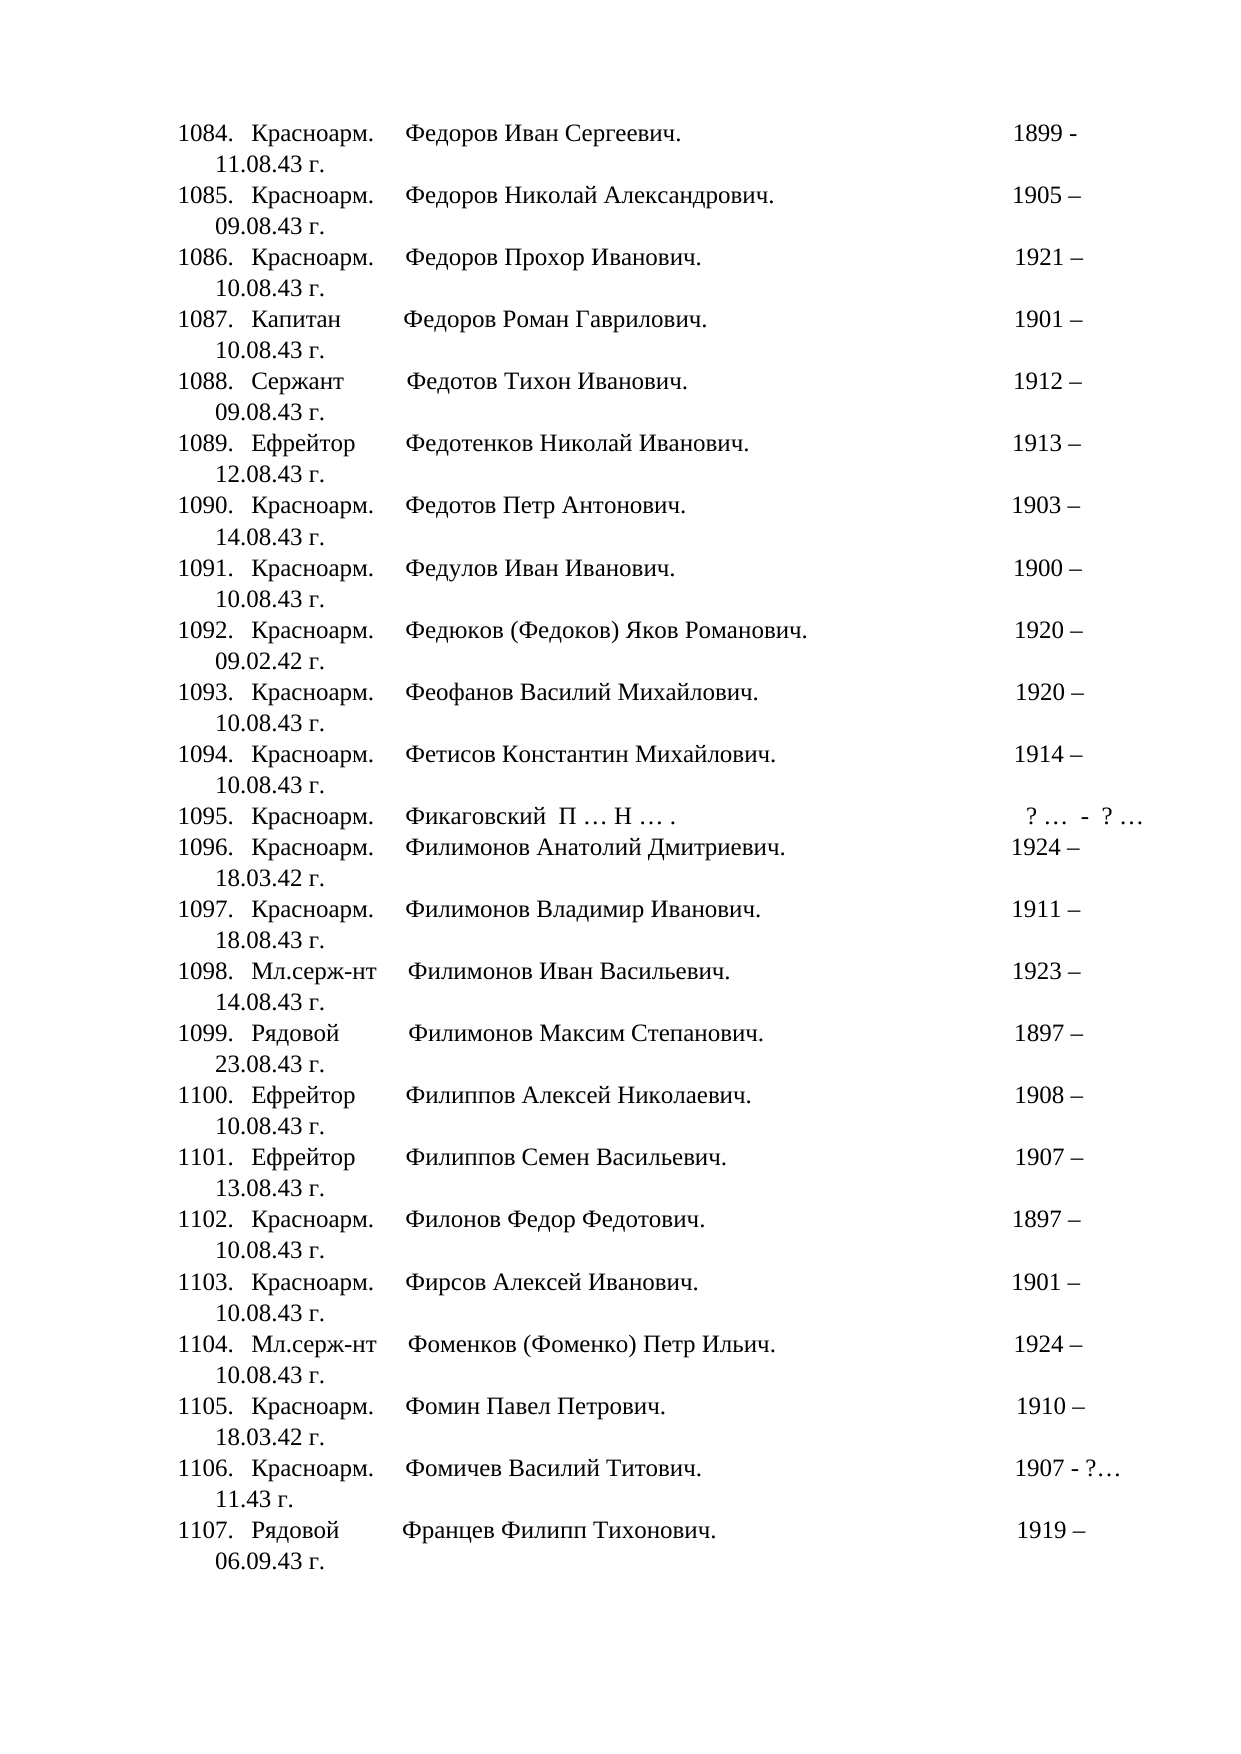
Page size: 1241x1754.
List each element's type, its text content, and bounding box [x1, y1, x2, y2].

list Красноарм. Федоров Иван Сергеевич. 1899 - 11.08.43 г. [177, 118, 1152, 178]
list Красноарм. Федоров Прохор Иванович. 1921 – 10.08.43 г. [177, 242, 1152, 302]
list Рядовой Францев Филипп Тихонович. 1919 – 06.09.43 г. [177, 1515, 1152, 1575]
list Рядовой Филимонов Максим Степанович. 1897 – 23.08.43 г. [177, 1018, 1152, 1078]
list Красноарм. Филимонов Владимир Иванович. 1911 – 18.08.43 г. [177, 894, 1152, 954]
list Красноарм. Федюков (Федоков) Яков Романович. 1920 – 09.02.42 г. [177, 615, 1152, 674]
list Мл.серж-нт Филимонов Иван Васильевич. 1923 – 14.08.43 г. [177, 956, 1152, 1016]
list Красноарм. Федоров Николай Александрович. 1905 – 09.08.43 г. [177, 180, 1152, 240]
list Капитан Федоров Роман Гаврилович. 1901 – 10.08.43 г. [177, 304, 1152, 364]
list Красноарм. Филонов Федор Федотович. 1897 – 10.08.43 г. [177, 1204, 1152, 1264]
list Мл.серж-нт Фоменков (Фоменко) Петр Ильич. 1924 – 10.08.43 г. [177, 1329, 1152, 1388]
list Ефрейтор Филиппов Алексей Николаевич. 1908 – 10.08.43 г. [177, 1080, 1152, 1140]
list Красноарм. Феофанов Василий Михайлович. 1920 – 10.08.43 г. [177, 677, 1152, 737]
list Красноарм. Фомичев Василий Титович. 1907 - ?…11.43 г. [177, 1453, 1152, 1513]
list Красноарм. Федулов Иван Иванович. 1900 – 10.08.43 г. [177, 553, 1152, 612]
list Красноарм. Фомин Павел Петрович. 1910 – 18.03.42 г. [177, 1391, 1152, 1451]
list Красноарм. Фикаговский П … Н … . ? … - ? … [177, 801, 1152, 830]
list Красноарм. Фирсов Алексей Иванович. 1901 – 10.08.43 г. [177, 1267, 1152, 1326]
list Красноарм. Фетисов Константин Михайлович. 1914 – 10.08.43 г. [177, 739, 1152, 799]
list Ефрейтор Федотенков Николай Иванович. 1913 – 12.08.43 г. [177, 428, 1152, 488]
list Ефрейтор Филиппов Семен Васильевич. 1907 – 13.08.43 г. [177, 1142, 1152, 1202]
list Красноарм. Федотов Петр Антонович. 1903 – 14.08.43 г. [177, 491, 1152, 550]
list Красноарм. Филимонов Анатолий Дмитриевич. 1924 – 18.03.42 г. [177, 832, 1152, 892]
list Сержант Федотов Тихон Иванович. 1912 – 09.08.43 г. [177, 366, 1152, 426]
